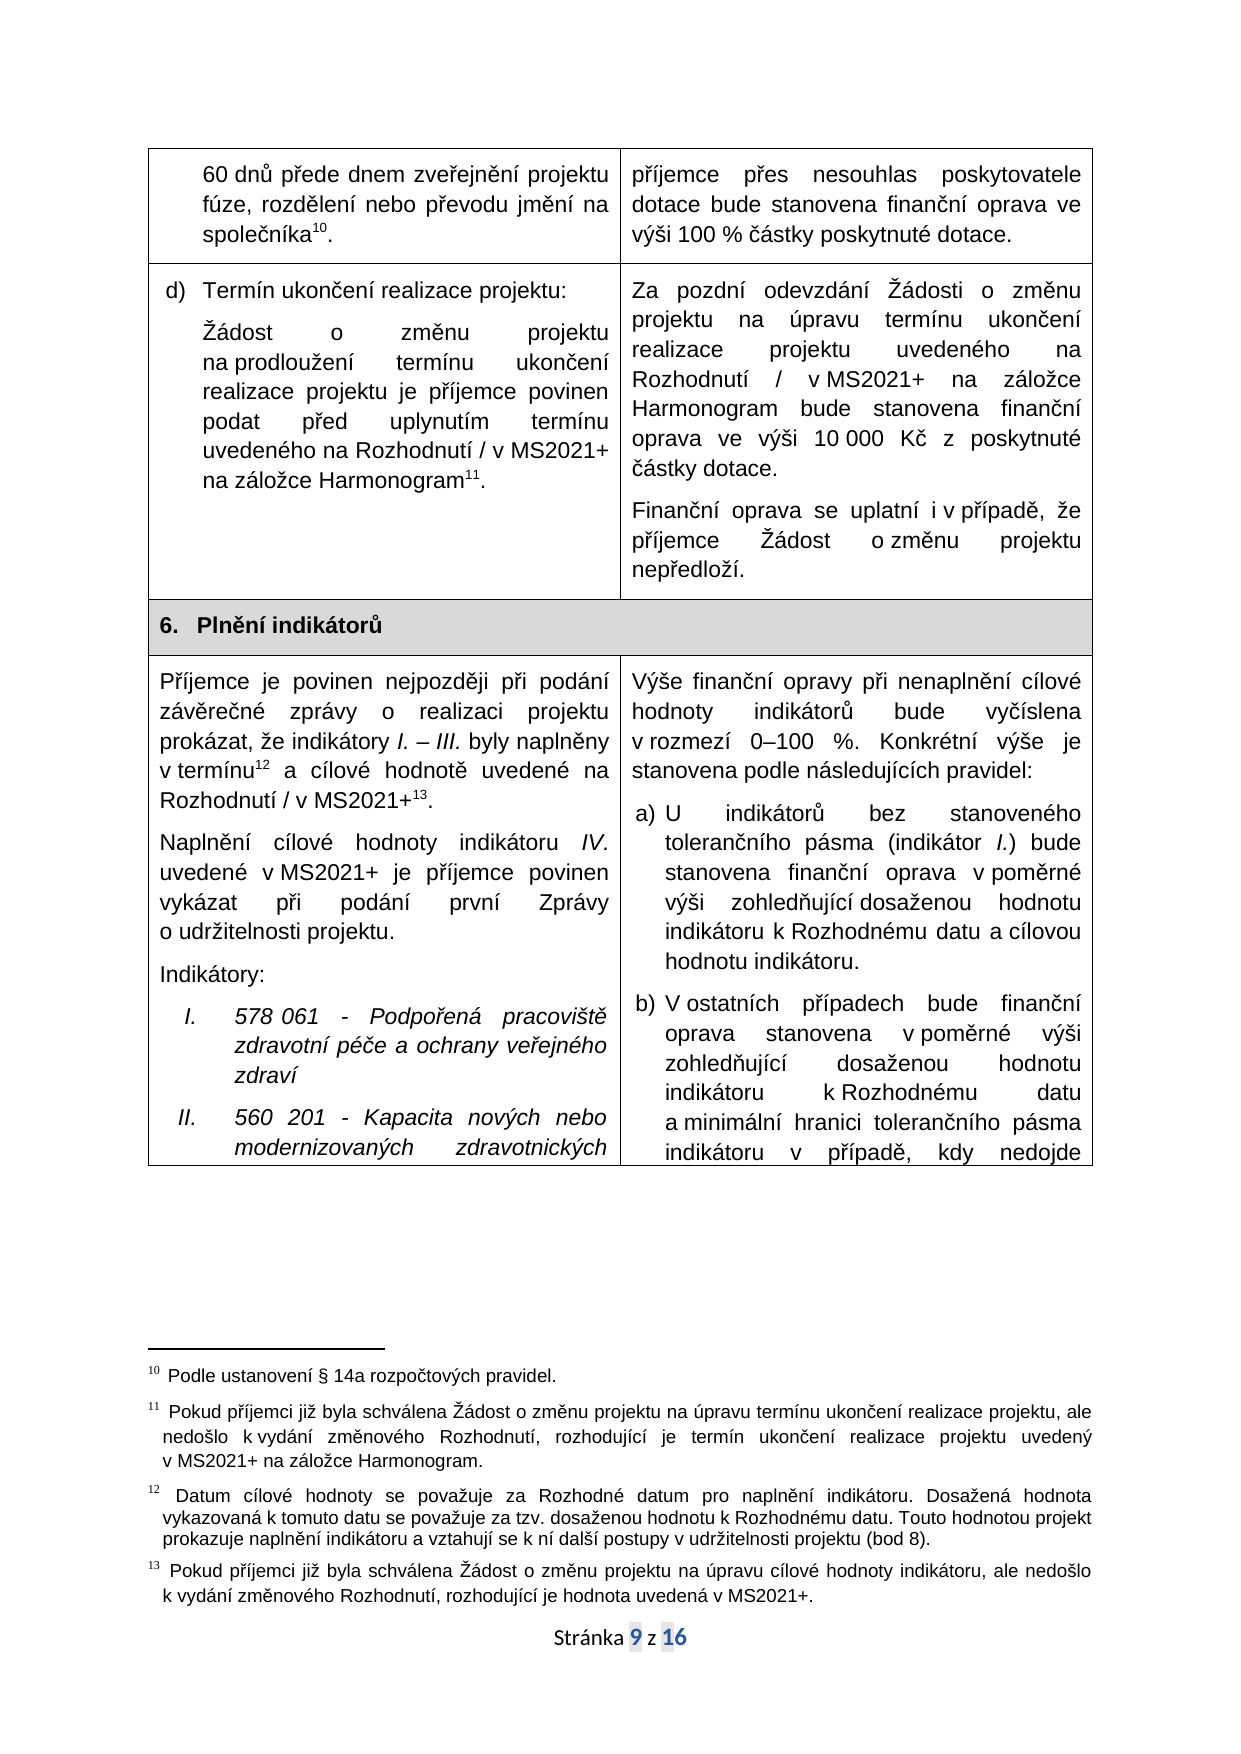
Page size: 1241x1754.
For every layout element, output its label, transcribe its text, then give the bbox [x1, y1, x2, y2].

table_cell Příjemce je povinen nejpozději při podání závěrečné zprávy o realizaci projektu prokázat, že indikátory I. – III. byly naplněny v termínu a cílové hodnotě uvedené na Rozhodnutí / v MS2021+. Naplnění cílové hodnoty indikátoru IV. uvedené v MS2021+ je příjemce povinen vykázat při podání první Zprávy o udržitelnosti projektu. Indikátory: 578 061 - Podpořená pracoviště zdravotní péče a ochrany veřejného zdraví 560 201 - Kapacita nových nebo modernizovaných zdravotnických zařízení 323 000 - Snížení konečné spotřeby energie u podpořených subjektů 560 003 - Počet uživatelů nových nebo modernizovaných zdravotnických zařízení za rok Pro příjemce jsou závazné pouze indikátory uvedené v Rozhodnutí. [149, 656, 620, 1165]
table_cell Za pozdní odevzdání Žádosti o změnu projektu bude stanovena finanční oprava ve výši 10 000 Kč z poskytnuté částky dotace. Finanční oprava se uplatní i v případě, že příjemce Žádost o změnu projektu nepředloží nebo Žádost o změnu projektu není možné schválit ani po 30 pracovních dnech na straně příjemce (bez ohledu na počet vrácení k dopracování). V případě provedení změny v osobě příjemce přes nesouhlas poskytovatele dotace bude stanovena finanční oprava ve výši 100 % částky poskytnuté dotace. [621, 149, 1092, 263]
table_cell Termín ukončení realizace projektu: Žádost o změnu projektu na prodloužení termínu ukončení realizace projektu je příjemce povinen podat před uplynutím termínu uvedeného na Rozhodnutí / v MS2021+ na záložce Harmonogram. [149, 264, 620, 599]
table_cell Výše finanční opravy při nenaplnění cílové hodnoty indikátorů bude vyčíslena v rozmezí 0–100 %. Konkrétní výše je stanovena podle následujících pravidel: U indikátorů bez stanoveného tolerančního pásma (indikátor I.) bude stanovena finanční oprava v poměrné výši zohledňující dosaženou hodnotu indikátoru k Rozhodnému datu a cílovou hodnotu indikátoru. V ostatních případech bude finanční oprava stanovena v poměrné výši zohledňující dosaženou hodnotu indikátoru k Rozhodnému datu a minimální hranici tolerančního pásma indikátoru v případě, kdy nedojde k naplnění cílové hodnoty u indikátoru: II. na 90 % a více, II. na 95 % a více z rozdílu mezi výchozí a cílovou hodnotou, IV. za období prvního roku udržitelnosti na 70 % a více. Překročení cílové hodnoty indikátorů nepodléhá finanční opravě. [621, 656, 1092, 1165]
table_cell Jestliže příjemce, který má právní formu obchodní společnosti nebo družstva, se chce zúčastnit fúze či rozdělení jako zanikající obchodní společnost nebo družstvo nebo převodu jmění na společníka, a má zájem, aby na právního nástupce přešly práva a povinnosti z Rozhodnutí, musí požádat formou Žádosti o změnu projektu o souhlas s přechodem práv a povinností z Rozhodnutí nejpozději 60 dnů přede dnem zveřejnění projektu fúze, rozdělení nebo převodu jmění na společníka. [149, 149, 620, 263]
table_cell Plnění indikátorů [149, 600, 1092, 655]
table_cell Za pozdní odevzdání Žádosti o změnu projektu na úpravu termínu ukončení realizace projektu uvedeného na Rozhodnutí / v MS2021+ na záložce Harmonogram bude stanovena finanční oprava ve výši 10 000 Kč z poskytnuté částky dotace. Finanční oprava se uplatní i v případě, že příjemce Žádost o změnu projektu nepředloží. [621, 264, 1092, 599]
